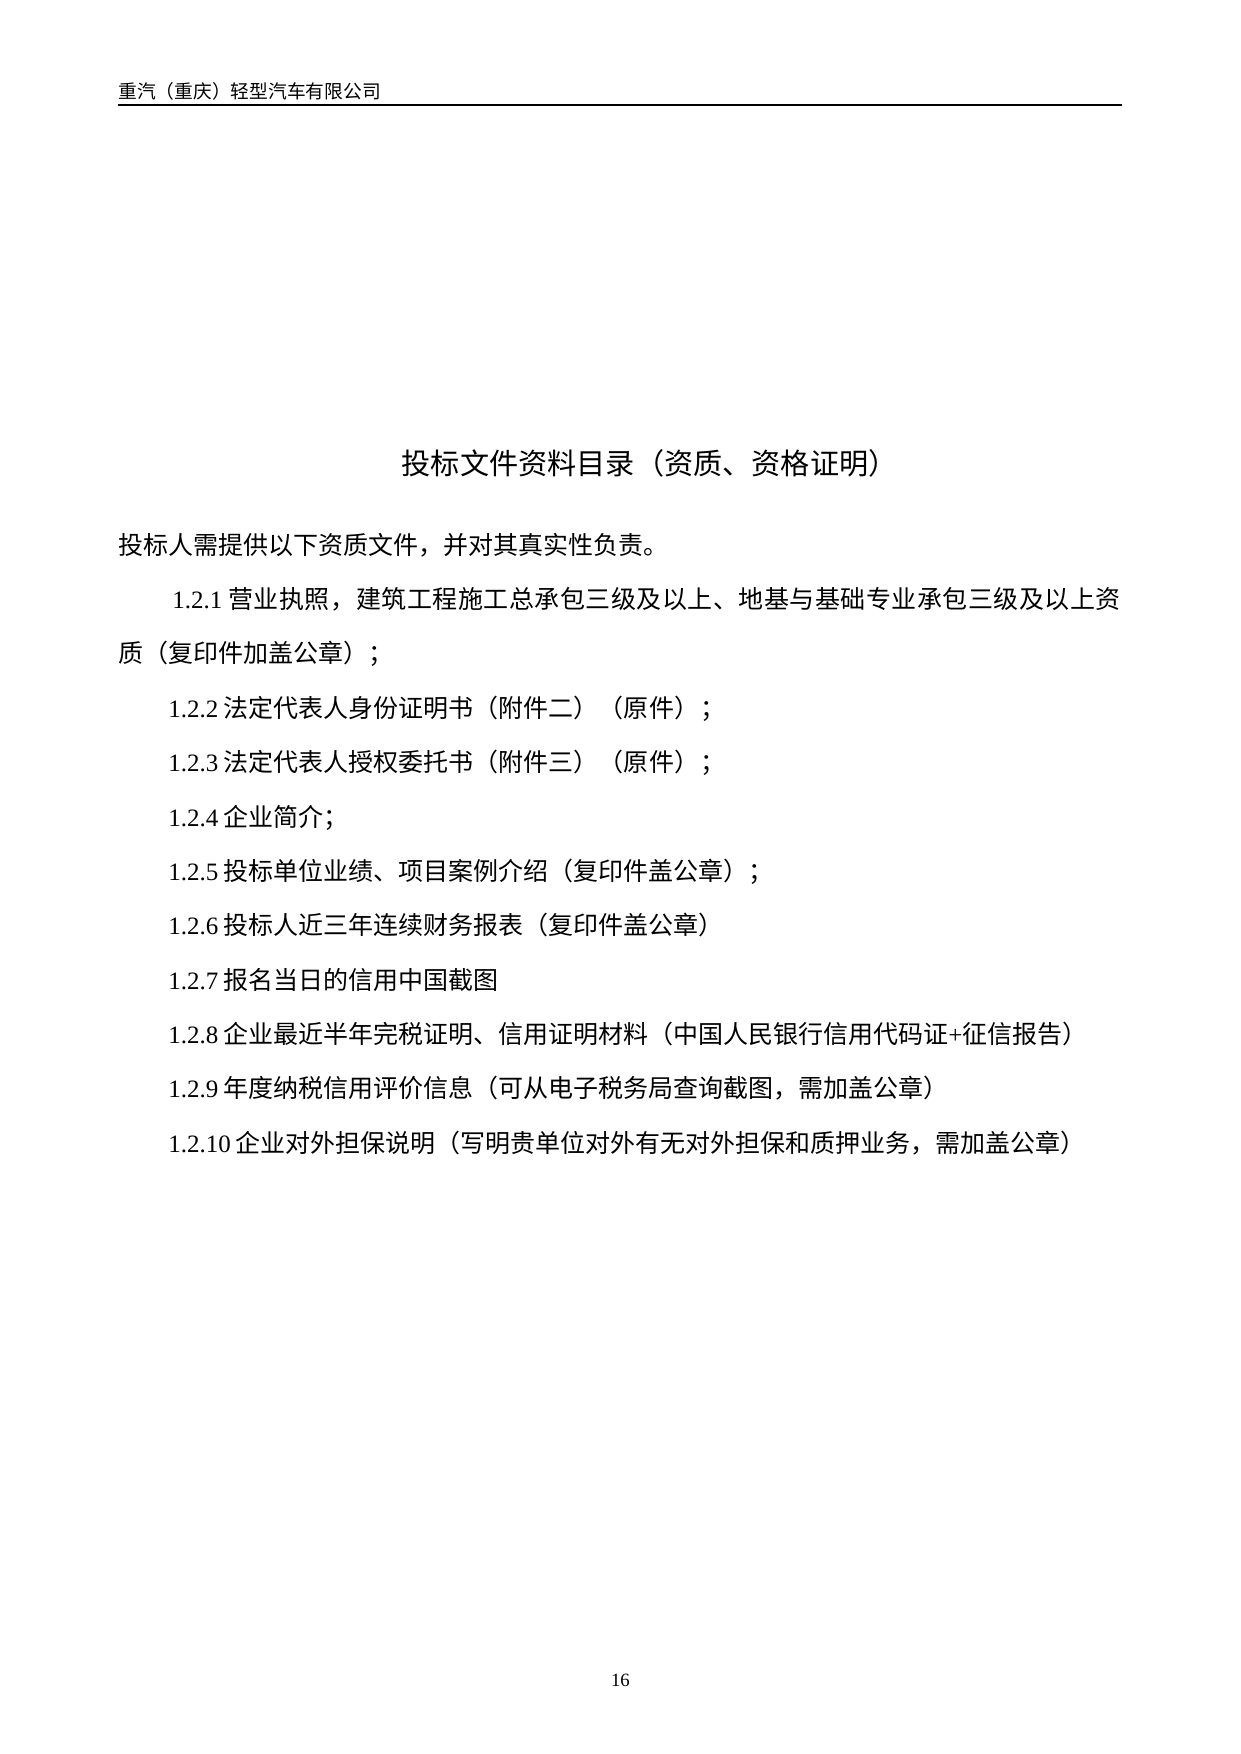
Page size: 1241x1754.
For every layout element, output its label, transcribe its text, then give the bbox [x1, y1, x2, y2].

text 1.2.3法定代表人授权委托书（附件三）（原件）； [118, 743, 1122, 779]
text 1.2.5投标单位业绩、项目案例介绍（复印件盖公章）； [118, 851, 1122, 888]
text 1.2.4企业简介； [118, 797, 1122, 833]
text 1.2.6投标人近三年连续财务报表（复印件盖公章） [118, 906, 1122, 942]
text 1.2.2法定代表人身份证明书（附件二）（原件）； [118, 688, 1122, 724]
text 1.2.8企业最近半年完税证明、信用证明材料（中国人民银行信用代码证+征信报告） [118, 1014, 1122, 1051]
text 投标人需提供以下资质文件，并对其真实性负责。 [118, 525, 1122, 561]
text 1.2.9年度纳税信用评价信息（可从电子税务局查询截图，需加盖公章） [118, 1069, 1122, 1105]
text 1.2.1营业执照，建筑工程施工总承包三级及以上、地基与基础专业承包三级及以上资质（复印件加盖公章）； [118, 579, 1122, 670]
text 1.2.10企业对外担保说明（写明贵单位对外有无对外担保和质押业务，需加盖公章） [118, 1123, 1122, 1159]
text 投标文件资料目录（资质、资格证明） [118, 441, 1122, 483]
text 1.2.7报名当日的信用中国截图 [118, 960, 1122, 996]
